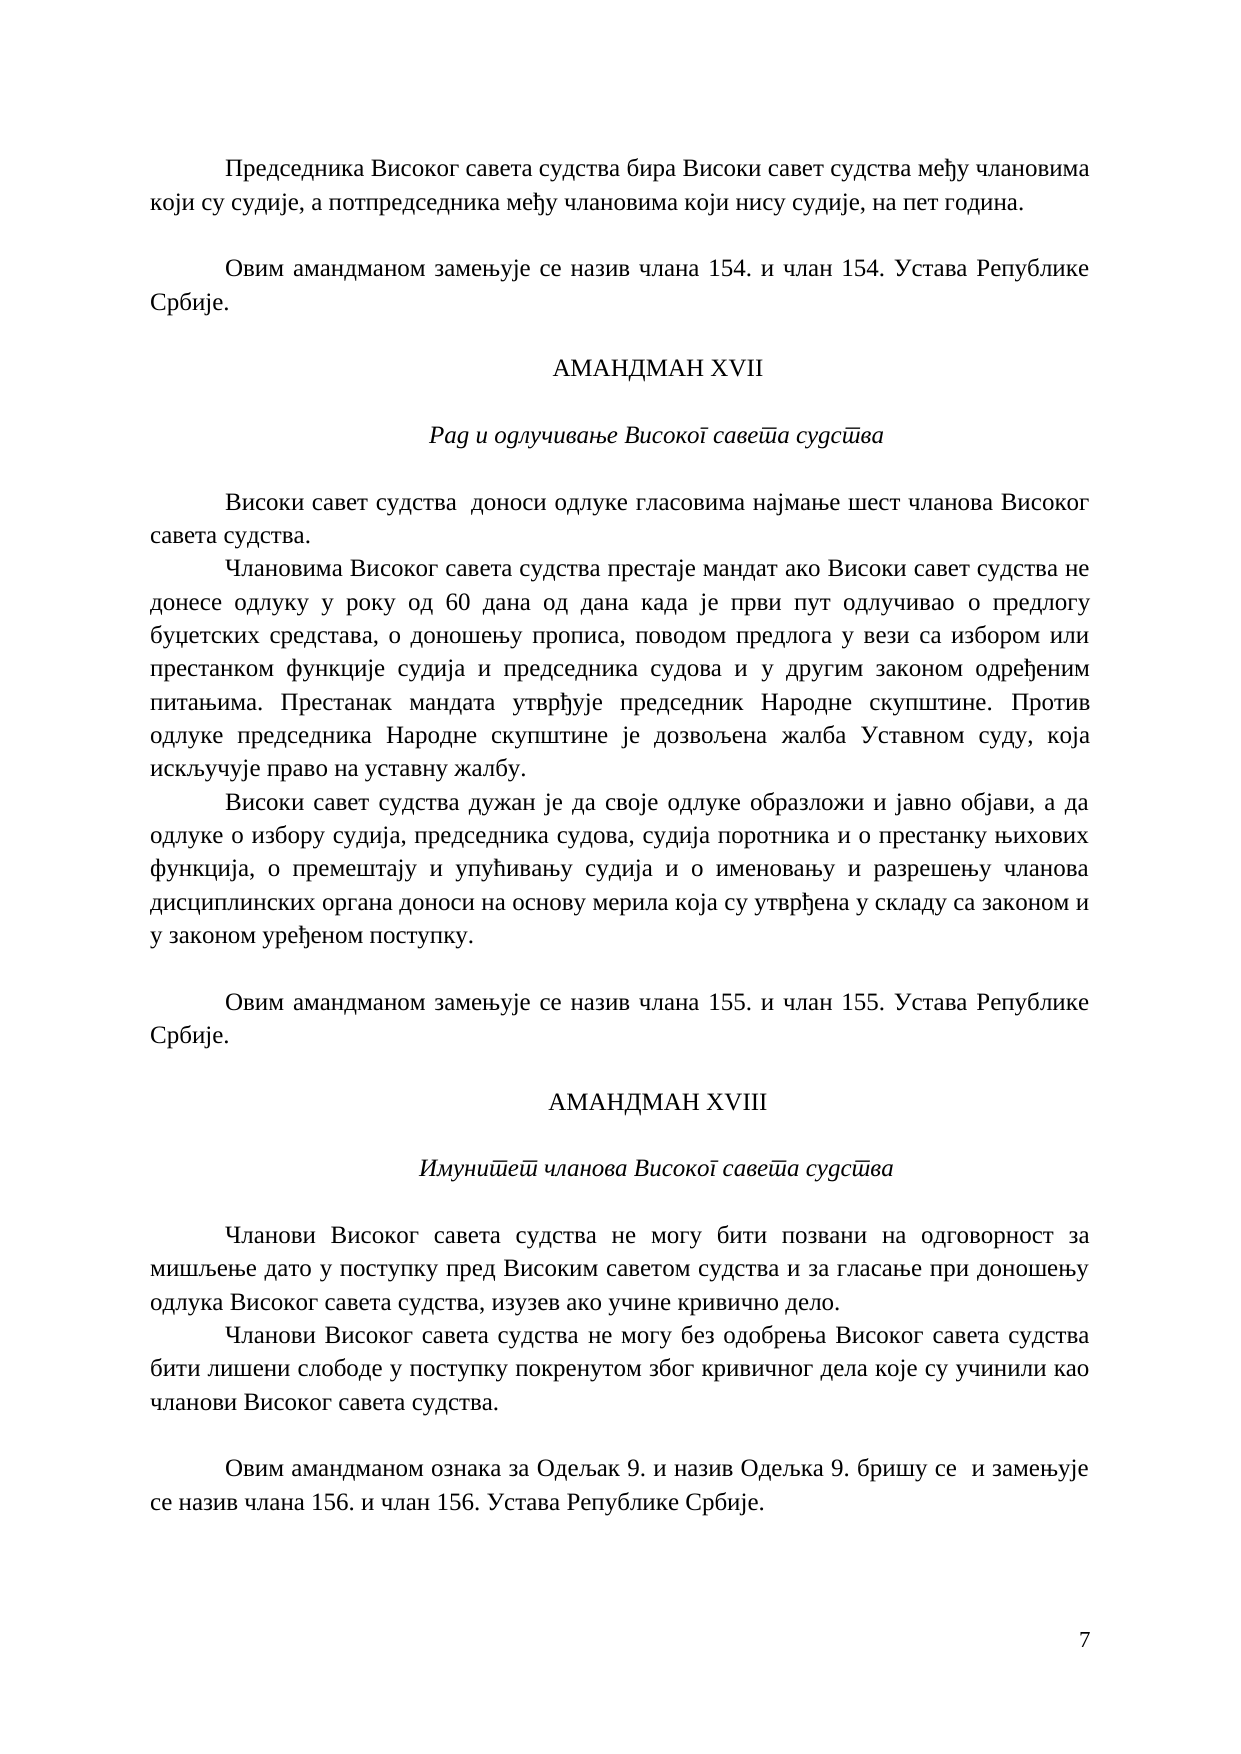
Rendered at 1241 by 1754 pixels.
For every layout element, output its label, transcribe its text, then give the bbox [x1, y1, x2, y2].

text Чланови Високог савета судства не могу без одобрења Високог савета судства бити лишени слободе у поступку покренутом због кривичног дела које су учинили као чланови Високог савета судства. [150, 1317, 1090, 1417]
text АМАНДМАН XVIII [150, 1083, 1090, 1117]
text Високи савет судства доноси одлуке гласовима најмање шест чланова Високог савета судства. [150, 483, 1090, 550]
text Овим амандманом замењује се назив члана 155. и члан 155. Устава Републике Србије. [150, 983, 1090, 1050]
text Високи савет судства дужан је да своје одлуке образложи и јавно објави, а да одлуке о избору судија, председника судова, судија поротника и о престанку њихових функција, о премештају и упућивању судија и о именовању и разрешењу чланова дисциплинских органа доноси на основу мерила која су утврђена у складу са законом и у законом уређеном поступку. [150, 783, 1090, 950]
text Овим амандманом ознака за Одељак 9. и назив Одељка 9. бришу се и замењује се назив члана 156. и члан 156. Устава Републике Србије. [150, 1450, 1090, 1517]
text Имунитет чланова Високог савета судства [150, 1150, 1090, 1183]
text Члановима Високог савета судства престаје мандат ако Високи савет судства не донесе одлуку у року од 60 дана од дана када је први пут одлучивао o предлогу буџетских средстава, о доношењу прописа, поводом предлога у вези са избором или престанком функције судија и председника судова и у другим законом одређеним питањима. Престанак мандата утврђује председник Народне скупштине. Против одлуке председника Народне скупштине је дозвољена жалба Уставном суду, која искључује право на уставну жалбу. [150, 550, 1090, 783]
text Председника Високог савета судства бира Високи савет судства међу члановима који су судије, а потпредседника међу члановима који нису судије, на пет година. [150, 150, 1090, 217]
text АМАНДМАН XVII [150, 350, 1090, 383]
text Рад и одлучивање Високог савета судства [150, 417, 1090, 450]
text Овим амандманом замењује се назив члана 154. и члан 154. Устава Републике Србије. [150, 250, 1090, 317]
text Чланови Високог савета судства не могу бити позвани на одговорност за мишљење дато у поступку пред Високим саветом судства и за гласање при доношењу одлука Високог савета судства, изузев ако учине кривично дело. [150, 1217, 1090, 1317]
